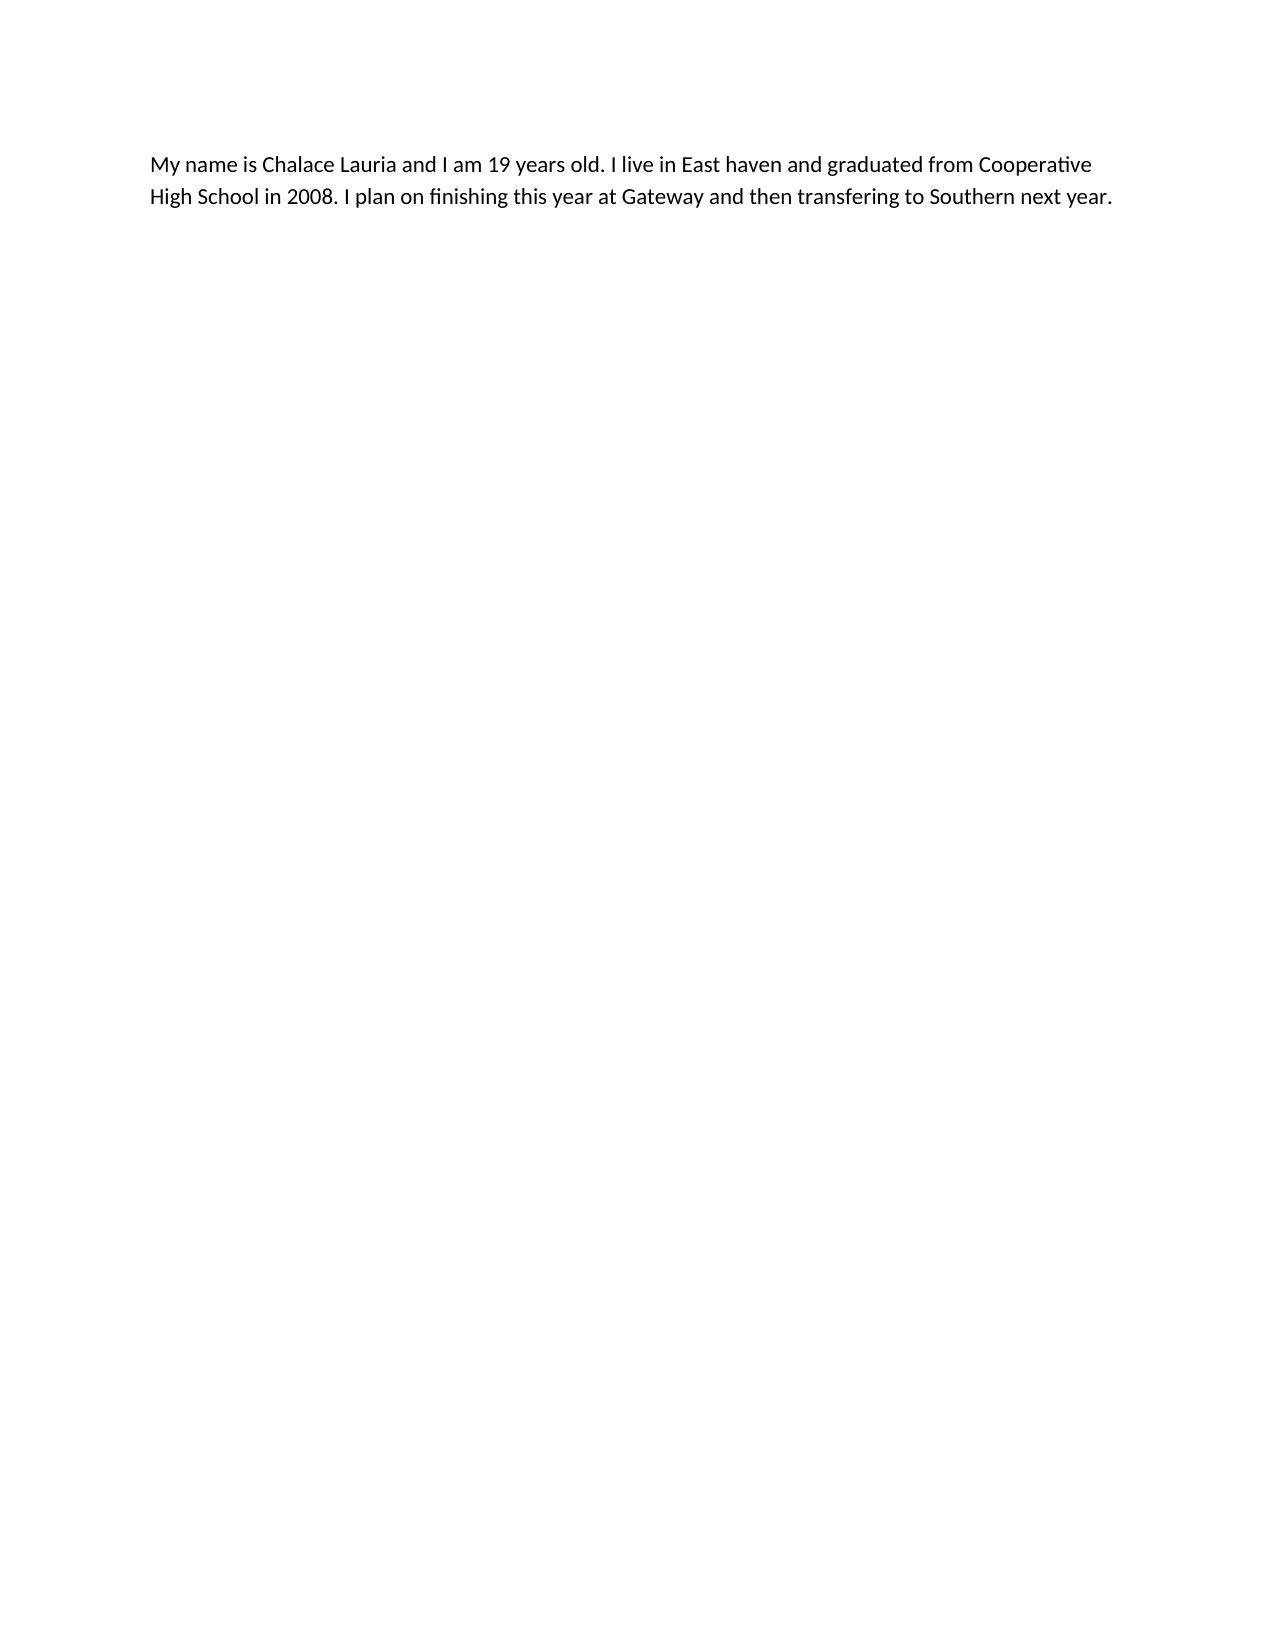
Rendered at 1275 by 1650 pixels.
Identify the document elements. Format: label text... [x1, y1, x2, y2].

text My name is Chalace Lauria and I am 19 years old. I live in East haven and graduated from Cooperative High School in 2008. I plan on finishing this year at Gateway and then transfering to Southern next year. [150, 150, 1125, 210]
